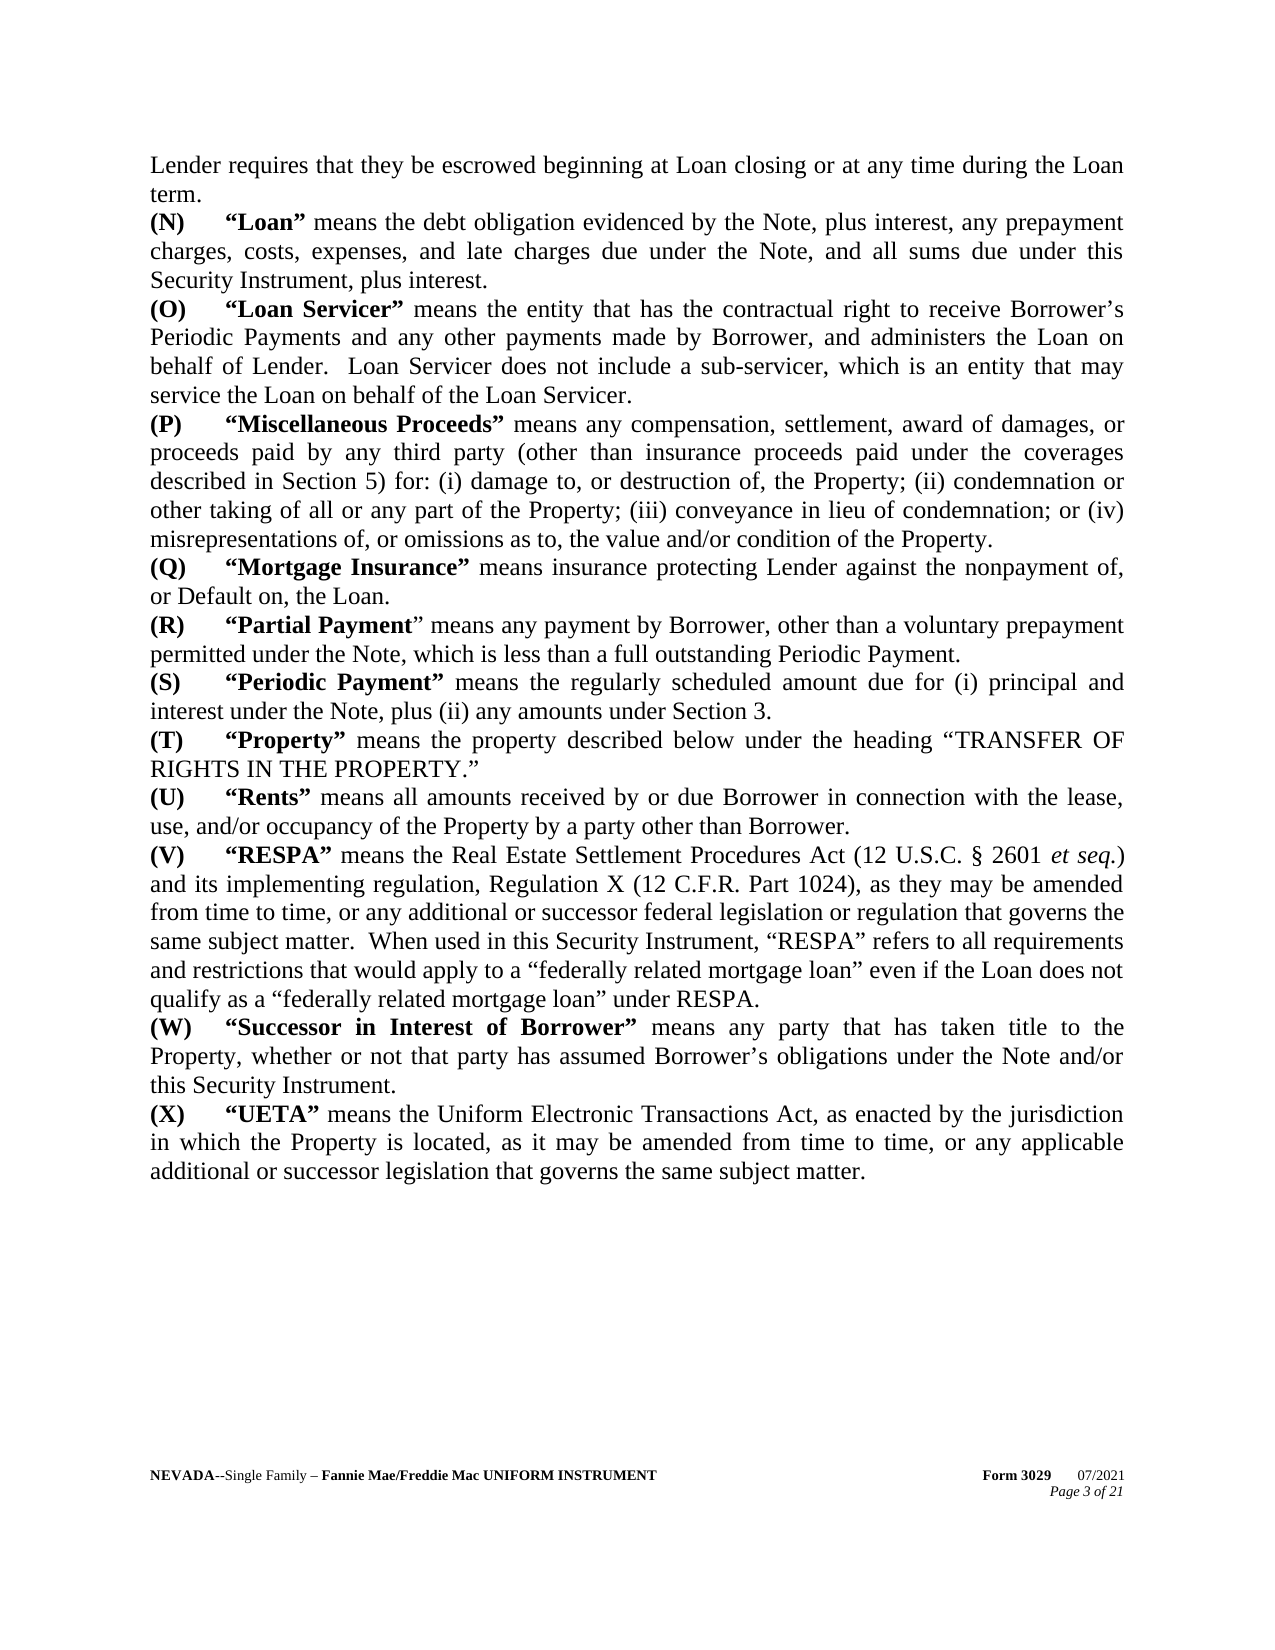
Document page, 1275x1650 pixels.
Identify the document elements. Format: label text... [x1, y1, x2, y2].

text (W) “Successor in Interest of Borrower” means any party that has taken title to the Property, whether or not that party has assumed Borrower’s obligations under the Note and/or this Security Instrument. [150, 1012, 1125, 1099]
text (R) “Partial Payment” means any payment by Borrower, other than a voluntary prepayment permitted under the Note, which is less than a full outstanding Periodic Payment. [150, 610, 1125, 667]
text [150, 150, 1125, 207]
text (N) “Loan” means the debt obligation evidenced by the Note, plus interest, any prepayment charges, costs, expenses, and late charges due under the Note, and all sums due under this Security Instrument, plus interest. [150, 207, 1125, 294]
text (O) “Loan Servicer” means the entity that has the contractual right to receive Borrower’s Periodic Payments and any other payments made by Borrower, and administers the Loan on behalf of Lender. Loan Servicer does not include a sub-servicer, which is an entity that may service the Loan on behalf of the Loan Servicer. [150, 294, 1125, 409]
text (Q) “Mortgage Insurance” means insurance protecting Lender against the nonpayment of, or Default on, the Loan. [150, 552, 1125, 610]
text (P) “Miscellaneous Proceeds” means any compensation, settlement, award of damages, or proceeds paid by any third party (other than insurance proceeds paid under the coverages described in Section 5) for: (i) damage to, or destruction of, the Property; (ii) condemnation or other taking of all or any part of the Property; (iii) conveyance in lieu of condemnation; or (iv) misrepresentations of, or omissions as to, the value and/or condition of the Property. [150, 409, 1125, 552]
text (U) “Rents” means all amounts received by or due Borrower in connection with the lease, use, and/or occupancy of the Property by a party other than Borrower. [150, 782, 1125, 840]
text (X) “UETA” means the Uniform Electronic Transactions Act, as enacted by the jurisdiction in which the Property is located, as it may be amended from time to time, or any applicable additional or successor legislation that governs the same subject matter. [150, 1099, 1125, 1185]
text (V) “RESPA” means the Real Estate Settlement Procedures Act (12 U.S.C. § 2601 et seq.) and its implementing regulation, Regulation X (12 C.F.R. Part 1024), as they may be amended from time to time, or any additional or successor federal legislation or regulation that governs the same subject matter. When used in this Security Instrument, “RESPA” refers to all requirements and restrictions that would apply to a “federally related mortgage loan” even if the Loan does not qualify as a “federally related mortgage loan” under RESPA. [150, 840, 1125, 1012]
text (T) “Property” means the property described below under the heading “Transfer of Rights in the Property.” [150, 725, 1125, 782]
text (S) “Periodic Payment” means the regularly scheduled amount due for (i) principal and interest under the Note, plus (ii) any amounts under Section 3. [150, 667, 1125, 725]
